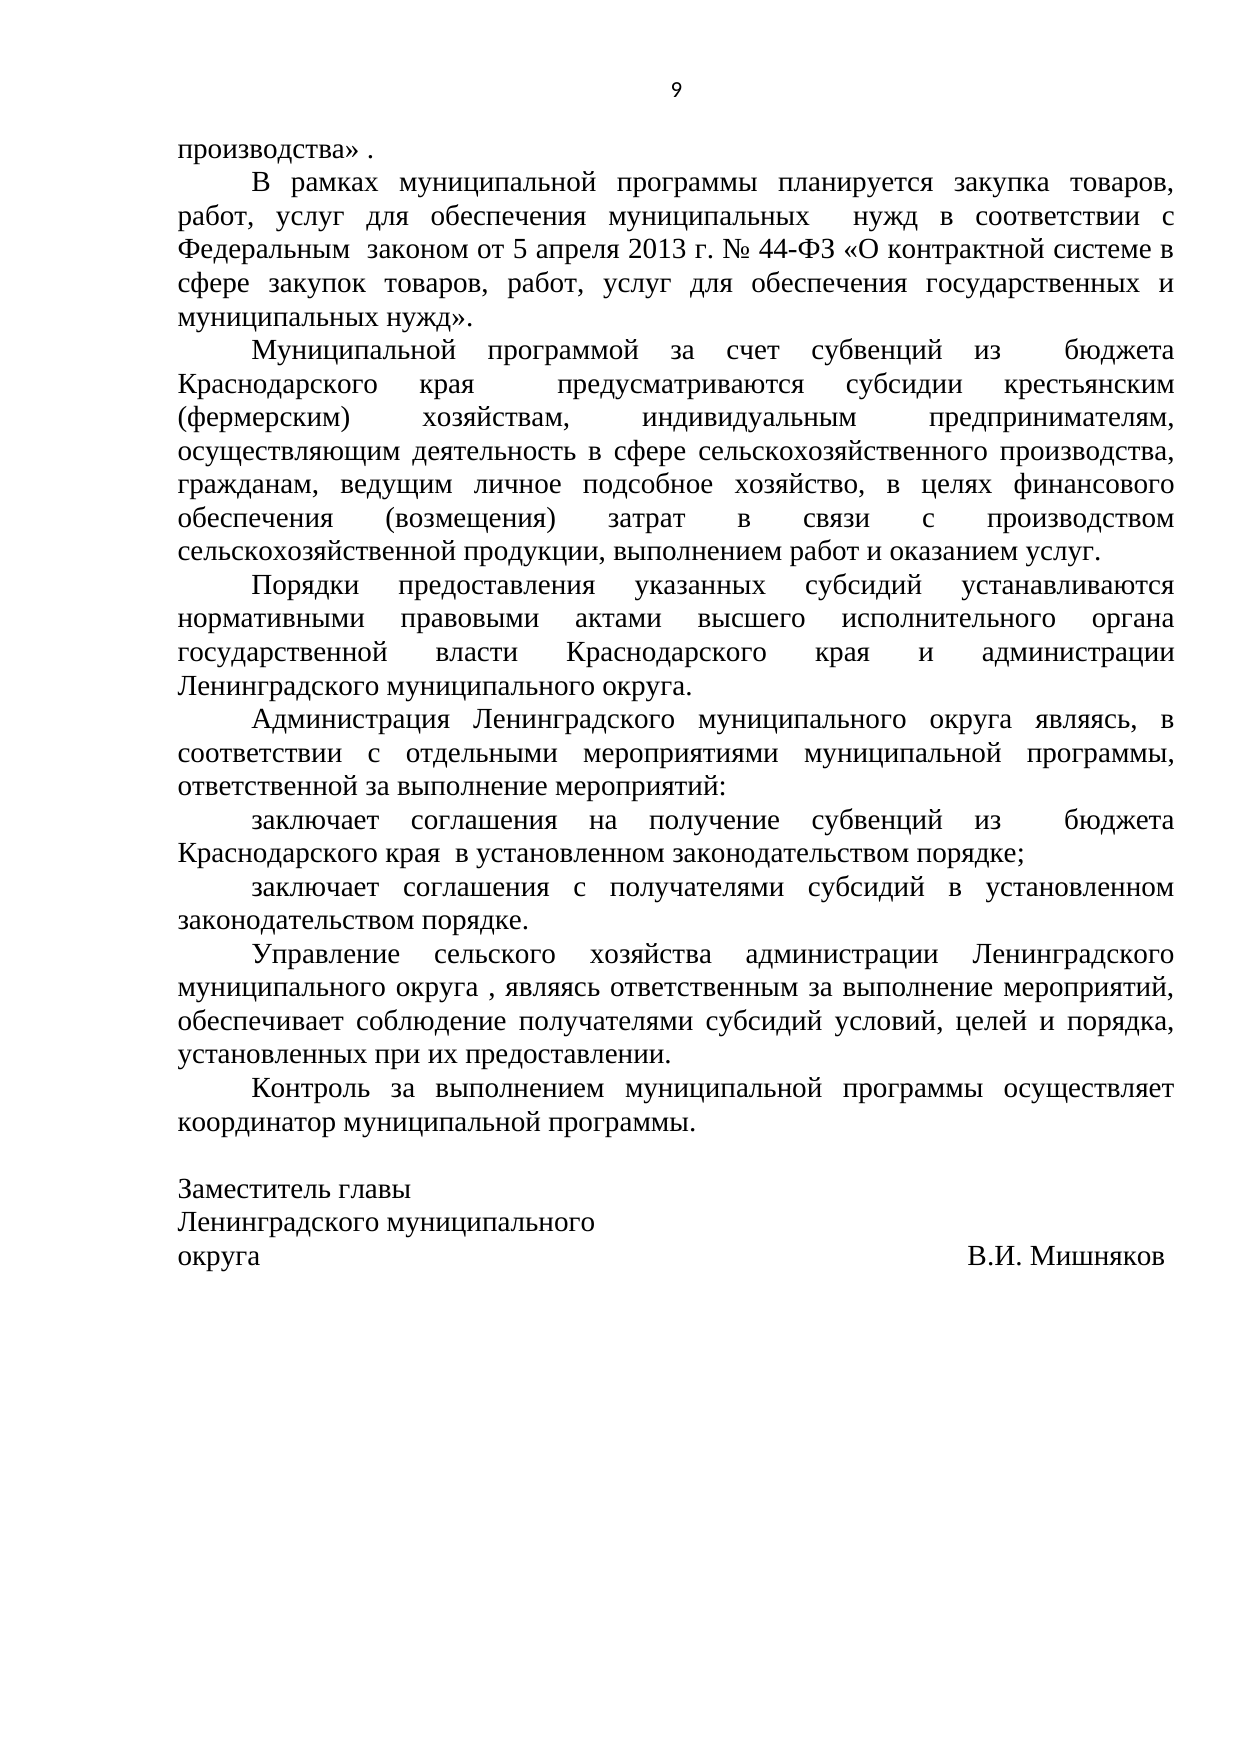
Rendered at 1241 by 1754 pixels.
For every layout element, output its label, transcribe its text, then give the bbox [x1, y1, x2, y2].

text Порядки предоставления указанных субсидий устанавливаются нормативными правовыми актами высшего исполнительного органа государственной власти Краснодарского края и администрации Ленинградского муниципального округа. [177, 567, 1175, 701]
text Управление сельского хозяйства администрации Ленинградского муниципального округа , являясь ответственным за выполнение мероприятий, обеспечивает соблюдение получателями субсидий условий, целей и порядка, установленных при их предоставлении. [177, 936, 1175, 1070]
text заключает соглашения с получателями субсидий в установленном законодательством порядке. [177, 869, 1175, 936]
text Администрация Ленинградского муниципального округа являясь, в соответствии с отдельными мероприятиями муниципальной программы, ответственной за выполнение мероприятий: [177, 701, 1175, 802]
text Заместитель главы [177, 1171, 1175, 1204]
text Ленинградского муниципального [177, 1204, 1175, 1238]
text Контроль за выполнением муниципальной программы осуществляет координатор муниципальной программы. [177, 1070, 1175, 1137]
text заключает соглашения на получение субвенций из бюджета Краснодарского края в установленном законодательством порядке; [177, 802, 1175, 869]
text Муниципальной программой за счет субвенций из бюджета Краснодарского края предусматриваются субсидии крестьянским (фермерским) хозяйствам, индивидуальным предпринимателям, осуществляющим деятельность в сфере сельскохозяйственного производства, гражданам, ведущим личное подсобное хозяйство, в целях финансового обеспечения (возмещения) затрат в связи с производством сельскохозяйственной продукции, выполнением работ и оказанием услуг. [177, 332, 1175, 567]
text В рамках муниципальной программы планируется закупка товаров, работ, услуг для обеспечения муниципальных нужд в соответствии с Федеральным законом от 5 апреля 2013 г. № 44-ФЗ «О контрактной системе в сфере закупок товаров, работ, услуг для обеспечения государственных и муниципальных нужд». [177, 164, 1175, 332]
text округа В.И. Мишняков [177, 1238, 1175, 1271]
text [177, 131, 1175, 164]
